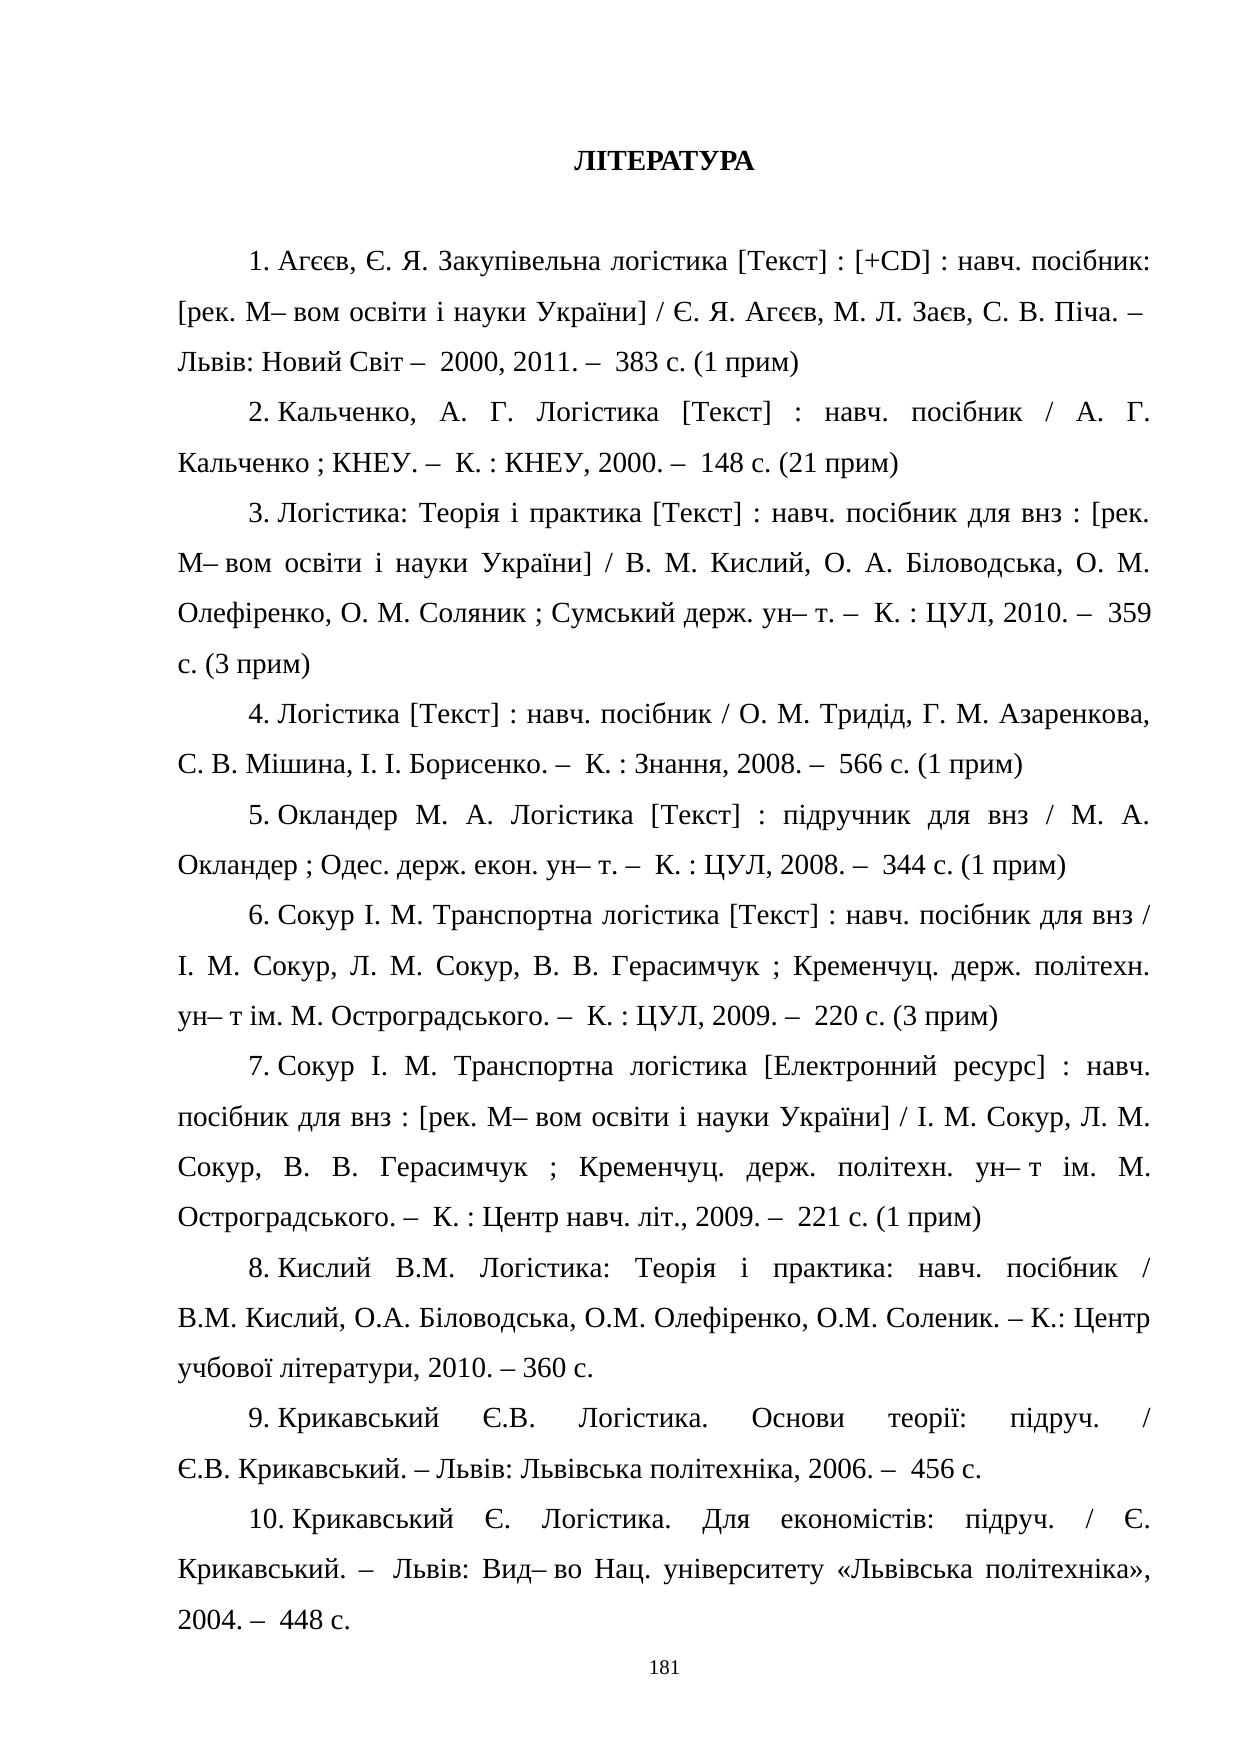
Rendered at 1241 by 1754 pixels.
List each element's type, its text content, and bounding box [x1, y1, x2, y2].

text 7. Сокур І. М. Транспортна логістика [Електронний ресурс] : навч. посібник для внз : [рек. М– вом освіти і науки України] / І. М. Сокур, Л. М. Сокур, В. В. Герасимчук ; Кременчуц. держ. політехн. ун– т ім. М. Остроградського. – К. : Центр навч. літ., 2009. – 221 c. (1 прим) [177, 1048, 1152, 1233]
text 10. Крикавський Є. Логістика. Для економістів: підруч. / Є. Крикавський. – Львів: Вид– во Нац. університету «Львівська політехніка», 2004. – 448 с. [177, 1501, 1152, 1635]
subtitle ЛІТЕРАТУРА [177, 143, 1152, 177]
text 4. Логістика [Текст] : навч. посібник / О. М. Тридід, Г. М. Азаренкова, С. В. Мішина, І. І. Борисенко. – К. : Знання, 2008. – 566 c. (1 прим) [177, 696, 1152, 780]
text 2. Кальченко, А. Г. Логістика [Текст] : навч. посібник / А. Г. Кальченко ; КНЕУ. – К. : КНЕУ, 2000. – 148 c. (21 прим) [177, 394, 1152, 478]
text 5. Окландер М. А. Логістика [Текст] : підручник для внз / М. А. Окландер ; Одес. держ. екон. ун– т. – К. : ЦУЛ, 2008. – 344 c. (1 прим) [177, 797, 1152, 881]
text 3. Логістика: Теорія і практика [Текст] : навч. посібник для внз : [рек. М– вом освіти і науки України] / В. М. Кислий, О. А. Біловодська, О. М. Олефіренко, О. М. Соляник ; Сумський держ. ун– т. – К. : ЦУЛ, 2010. – 359 c. (3 прим) [177, 495, 1152, 679]
text 6. Сокур І. М. Транспортна логістика [Текст] : навч. посібник для внз / І. М. Сокур, Л. М. Сокур, В. В. Герасимчук ; Кременчуц. держ. політехн. ун– т ім. М. Остроградського. – К. : ЦУЛ, 2009. – 220 c. (3 прим) [177, 897, 1152, 1032]
text 8. Кислий В.М. Логістика: Теорія і практика: навч. посібник / В.М. Кислий, О.А. Біловодська, О.М. Олефіренко, О.М. Соленик. – К.: Центр учбової літератури, 2010. – 360 с. [177, 1250, 1152, 1384]
text 9. Крикавський Є.В. Логістика. Основи теорії: підруч. / Є.В. Крикавський. – Львів: Львівська політехніка, 2006. – 456 с. [177, 1401, 1152, 1484]
text 1. Агєєв, Є. Я. Закупівельна логістика [Текст] : [+CD] : навч. посібник: [рек. М– вом освіти і науки України] / Є. Я. Агєєв, М. Л. Заєв, С. В. Піча. – Львів: Новий Світ – 2000, 2011. – 383 c. (1 прим) [177, 243, 1152, 378]
